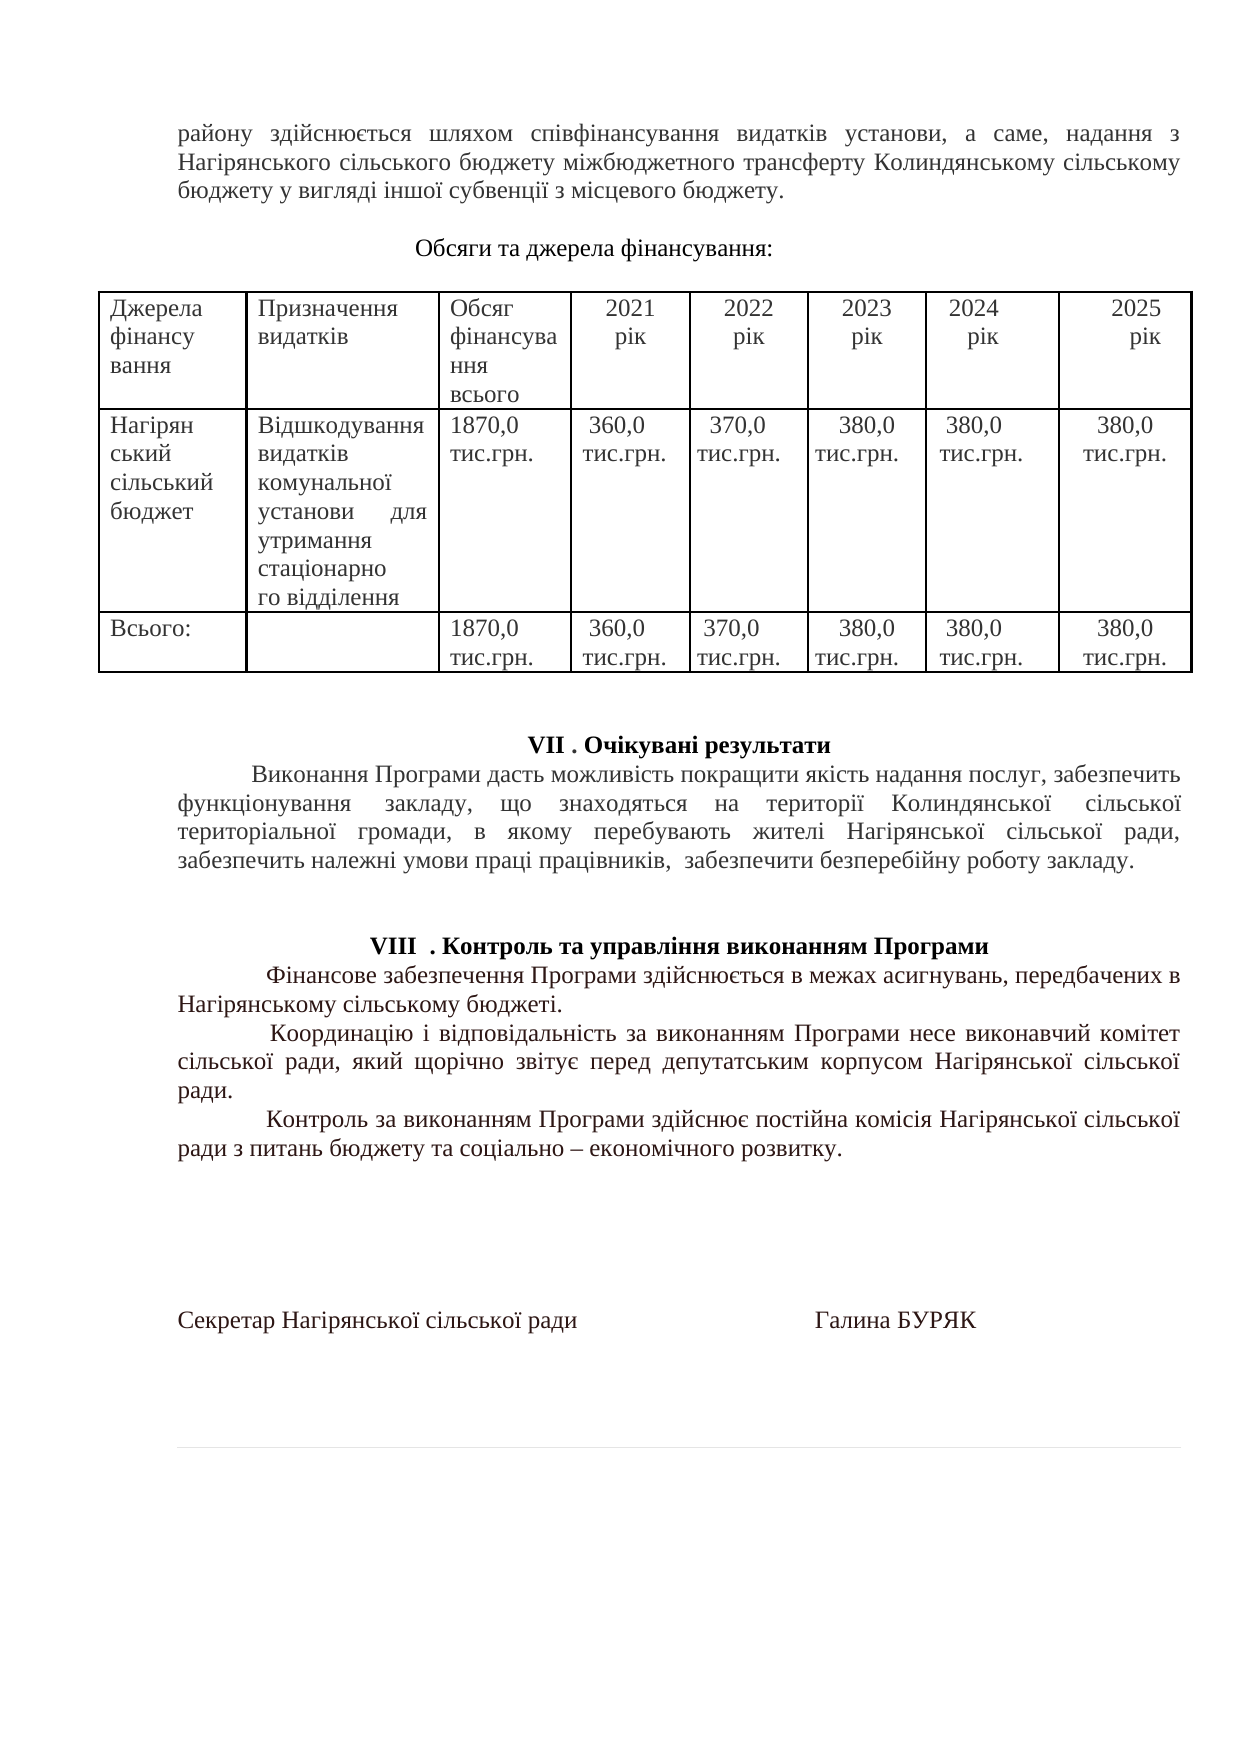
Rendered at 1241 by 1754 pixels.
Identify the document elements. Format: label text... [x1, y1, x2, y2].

table_cell 380,0 тис.грн. [809, 613, 925, 671]
text VІІІ . Контроль та управління виконанням Програми [177, 931, 1181, 960]
table_header 2021 рік [572, 293, 689, 408]
table_cell 360,0 тис.грн. [572, 410, 689, 611]
text Обсяги та джерела фінансування: [177, 233, 1181, 262]
table_cell 370,0 тис.грн. [691, 410, 807, 611]
text Секретар Нагірянської сільської ради Галина БУРЯК [177, 1305, 1181, 1334]
table_header 2022 рік [691, 293, 807, 408]
table_cell 1870,0 тис.грн. [440, 613, 570, 671]
table_cell 380,0 тис.грн. [927, 613, 1058, 671]
table_header Призначення видатків [248, 293, 438, 408]
table_header Обсяг фінансування всього [440, 293, 570, 408]
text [177, 118, 1181, 204]
table_cell 380,0 тис.грн. [809, 410, 925, 611]
table_cell 1870,0 тис.грн. [440, 410, 570, 611]
table_cell Всього: [100, 613, 245, 671]
table_header 2023 рік [809, 293, 925, 408]
text Контроль за виконанням Програми здійснює постійна комісія Нагірянської сільської ради з питань бюджету та соціально – економічного розвитку. [177, 1104, 1181, 1161]
table_cell [248, 613, 438, 671]
table_cell 360,0 тис.грн. [572, 613, 689, 671]
table_header 2025 рік [1060, 293, 1190, 408]
text VІІ . Очікувані результати [177, 730, 1181, 759]
table_cell 380,0 тис.грн. [1060, 613, 1190, 671]
table_header 2024 рік [927, 293, 1058, 408]
table_cell 380,0 тис.грн. [927, 410, 1058, 611]
table_cell Нагірян ський сільський бюджет [100, 410, 245, 611]
table_header Джерела фінансу вання [100, 293, 245, 408]
text Координацію і відповідальність за виконанням Програми несе виконавчий комітет сільської ради, який щорічно звітує перед депутатським корпусом Нагірянської сільської ради. [177, 1018, 1181, 1104]
table_cell 380,0 тис.грн. [1060, 410, 1190, 611]
text Виконання Програми дасть можливість покращити якість надання послуг, забезпечить функціонування закладу, що знаходяться на території Колиндянської сільської територіальної громади, в якому перебувають жителі Нагірянської сільської ради, забезпечить належні умови праці працівників, забезпечити безперебійну роботу закладу. [177, 759, 1181, 874]
text Фінансове забезпечення Програми здійснюється в межах асигнувань, передбачених в Нагірянському сільському бюджеті. [177, 960, 1181, 1018]
table_cell Відшкодування видатків комунальної установи для утримання стаціонарно го відділення [248, 410, 438, 611]
table_cell 370,0 тис.грн. [691, 613, 807, 671]
